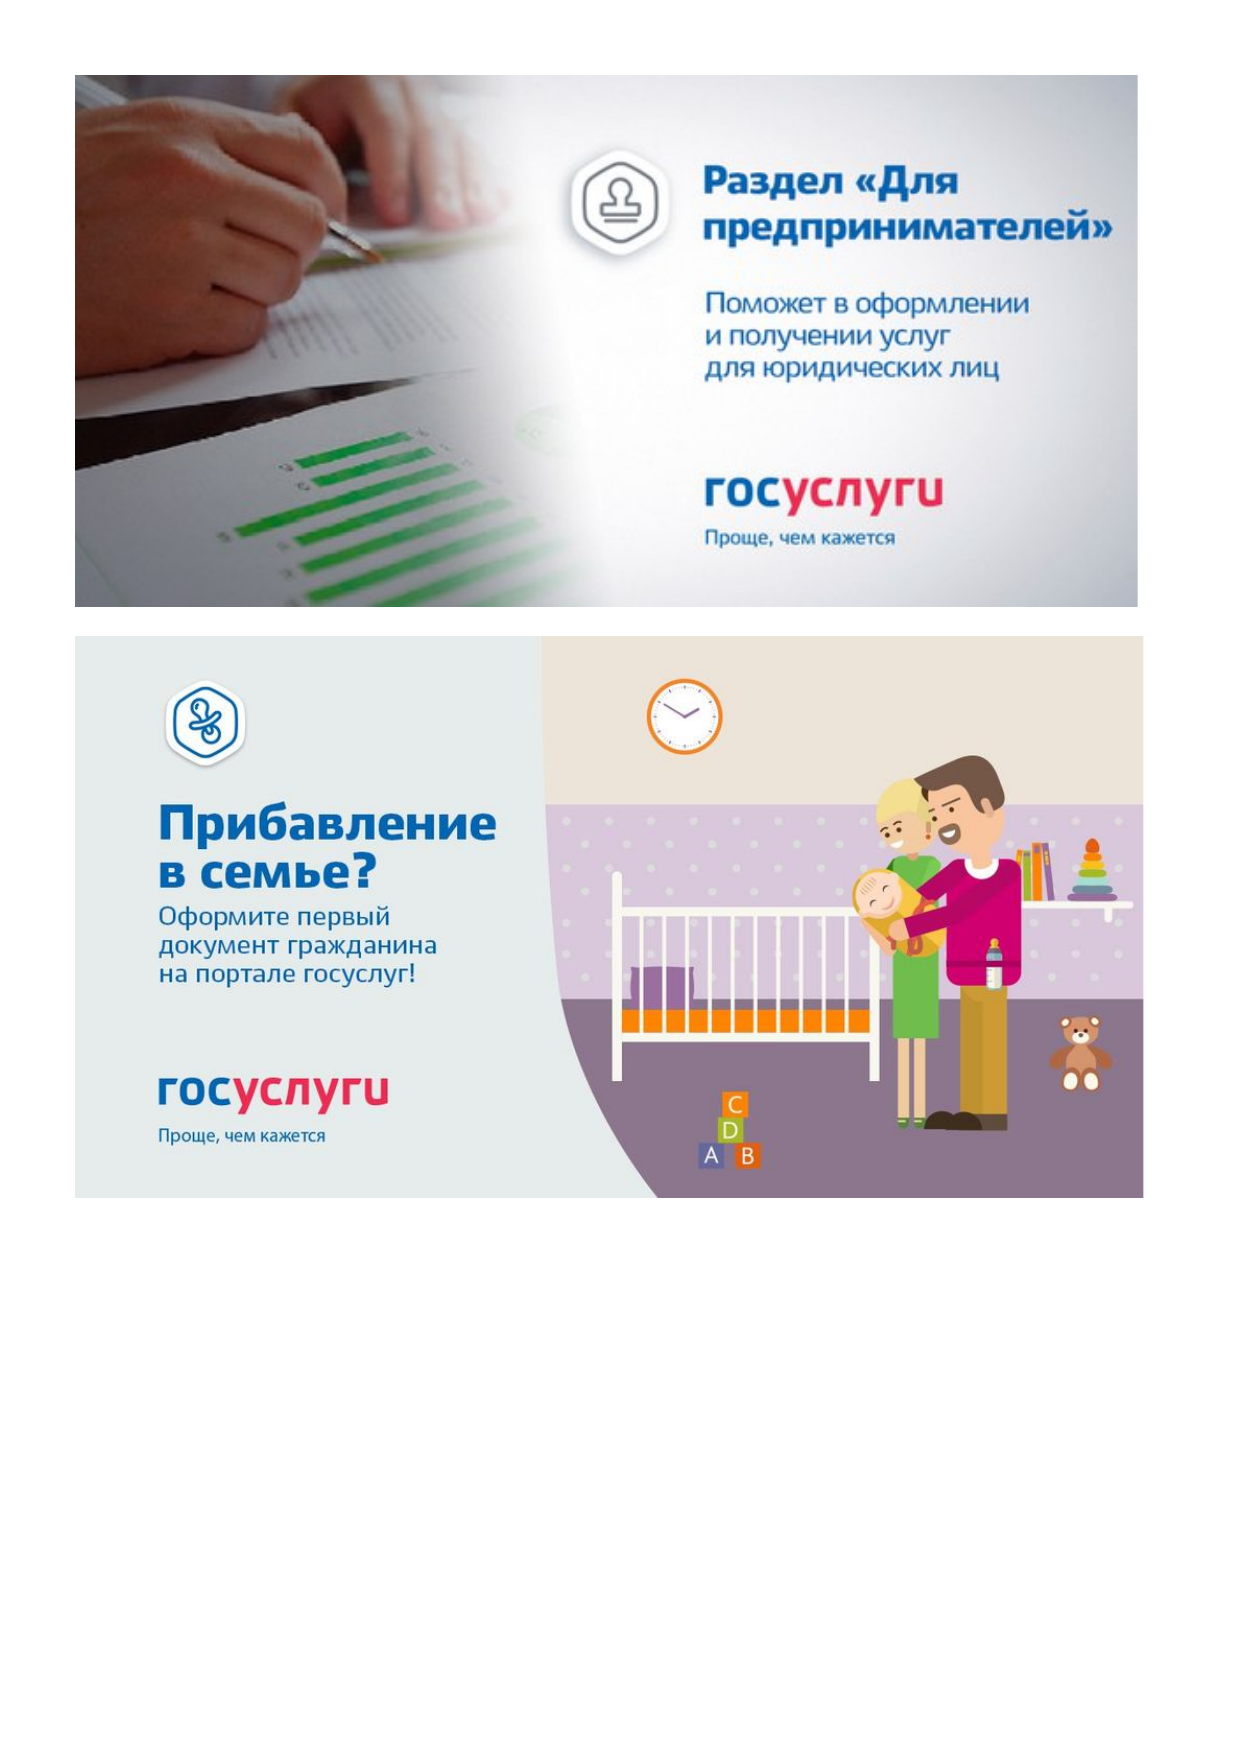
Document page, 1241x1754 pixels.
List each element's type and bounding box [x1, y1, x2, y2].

picture [75, 636, 1144, 1198]
picture [75, 75, 1138, 607]
